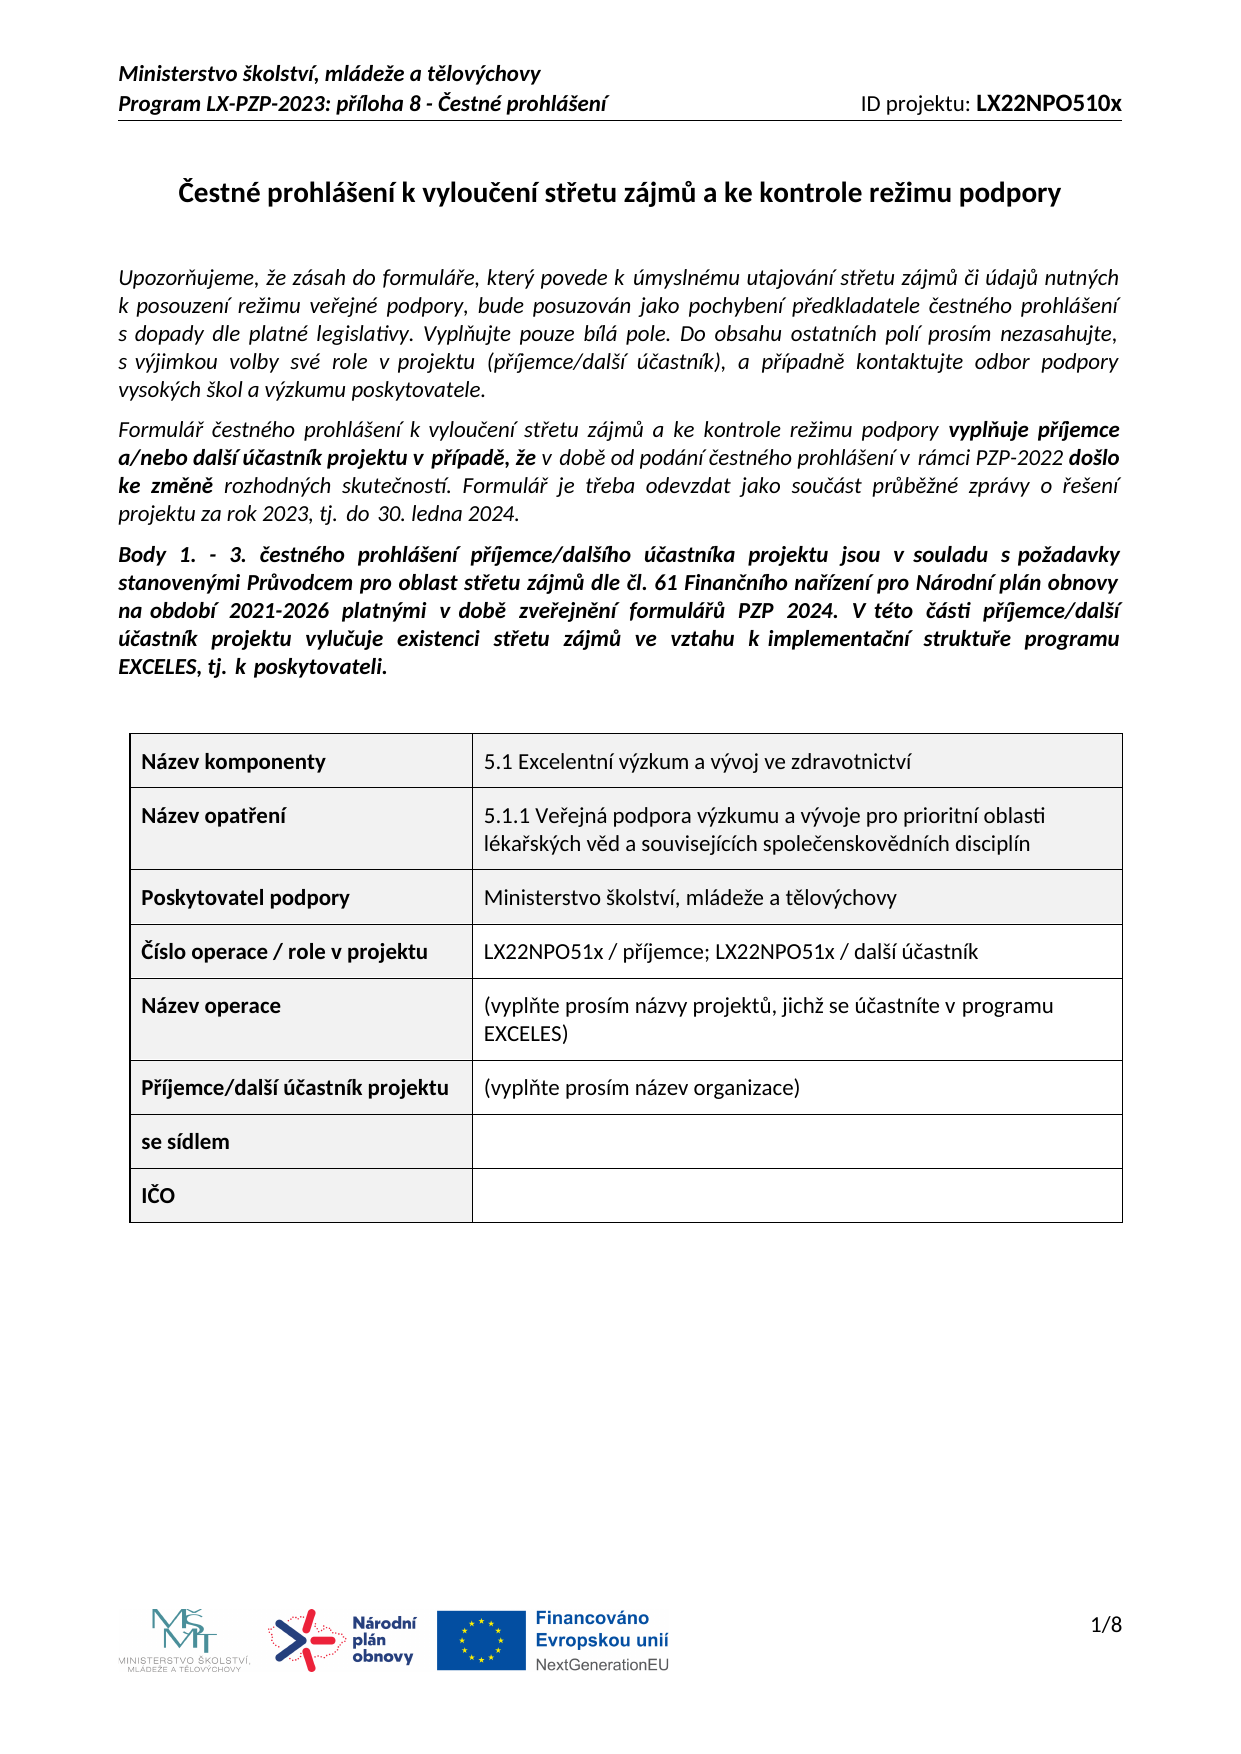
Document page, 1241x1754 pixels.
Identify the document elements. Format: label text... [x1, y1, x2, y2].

table_header Název komponenty [131, 734, 472, 787]
table_cell IČO [131, 1169, 472, 1222]
table_header 5.1 Excelentní výzkum a vývoj ve zdravotnictví [473, 734, 1122, 787]
table_cell Číslo operace / role v projektu [131, 925, 472, 977]
table_cell (vyplňte prosím název organizace) [473, 1061, 1122, 1114]
table_cell se sídlem [131, 1115, 472, 1168]
text Čestné prohlášení k vyloučení střetu zájmů a ke kontrole režimu podpory [118, 174, 1122, 210]
text Upozorňujeme, že zásah do formuláře, který povede k úmyslnému utajování střetu zájmů či údajů nutných k posouzení režimu veřejné podpory, bude posuzován jako pochybení předkladatele čestného prohlášení s dopady dle platné legislativy. Vyplňujte pouze bílá pole. Do obsahu ostatních polí prosím nezasahujte, s výjimkou volby své role v projektu (příjemce/další účastník), a případně kontaktujte odbor podpory vysokých škol a výzkumu poskytovatele. [118, 263, 1122, 403]
table_cell [473, 1169, 1122, 1222]
text Body 1. - 3. čestného prohlášení příjemce/dalšího účastníka projektu jsou v souladu s požadavky stanovenými Průvodcem pro oblast střetu zájmů dle čl. 61 Finančního nařízení pro Národní plán obnovy na období 2021-2026 platnými v době zveřejnění formulářů PZP 2024. V této části příjemce/další účastník projektu vylučuje existenci střetu zájmů ve vztahu k implementační struktuře programu EXCELES, tj. k poskytovateli. [118, 540, 1122, 680]
table_cell Název opatření [131, 788, 472, 869]
table_cell Ministerstvo školství, mládeže a tělovýchovy [473, 870, 1122, 923]
table_cell Příjemce/další účastník projektu [131, 1061, 472, 1114]
picture [118, 1609, 669, 1672]
table_cell [473, 1115, 1122, 1168]
table_cell Poskytovatel podpory [131, 870, 472, 923]
table_cell 5.1.1 Veřejná podpora výzkumu a vývoje pro prioritní oblasti lékařských věd a souvisejících společenskovědních disciplín [473, 788, 1122, 869]
table_cell (vyplňte prosím názvy projektů, jichž se účastníte v programu EXCELES) [473, 979, 1122, 1059]
text Formulář čestného prohlášení k vyloučení střetu zájmů a ke kontrole režimu podpory vyplňuje příjemce a/nebo další účastník projektu v případě, že v době od podání čestného prohlášení v rámci PZP-2022 došlo ke změně rozhodných skutečností. Formulář je třeba odevzdat jako součást průběžné zprávy o řešení projektu za rok 2023, tj. do 30. ledna 2024. [118, 416, 1122, 528]
table_cell Název operace [131, 979, 472, 1059]
table_cell LX22NPO51x / příjemce; LX22NPO51x / další účastník [473, 925, 1122, 977]
